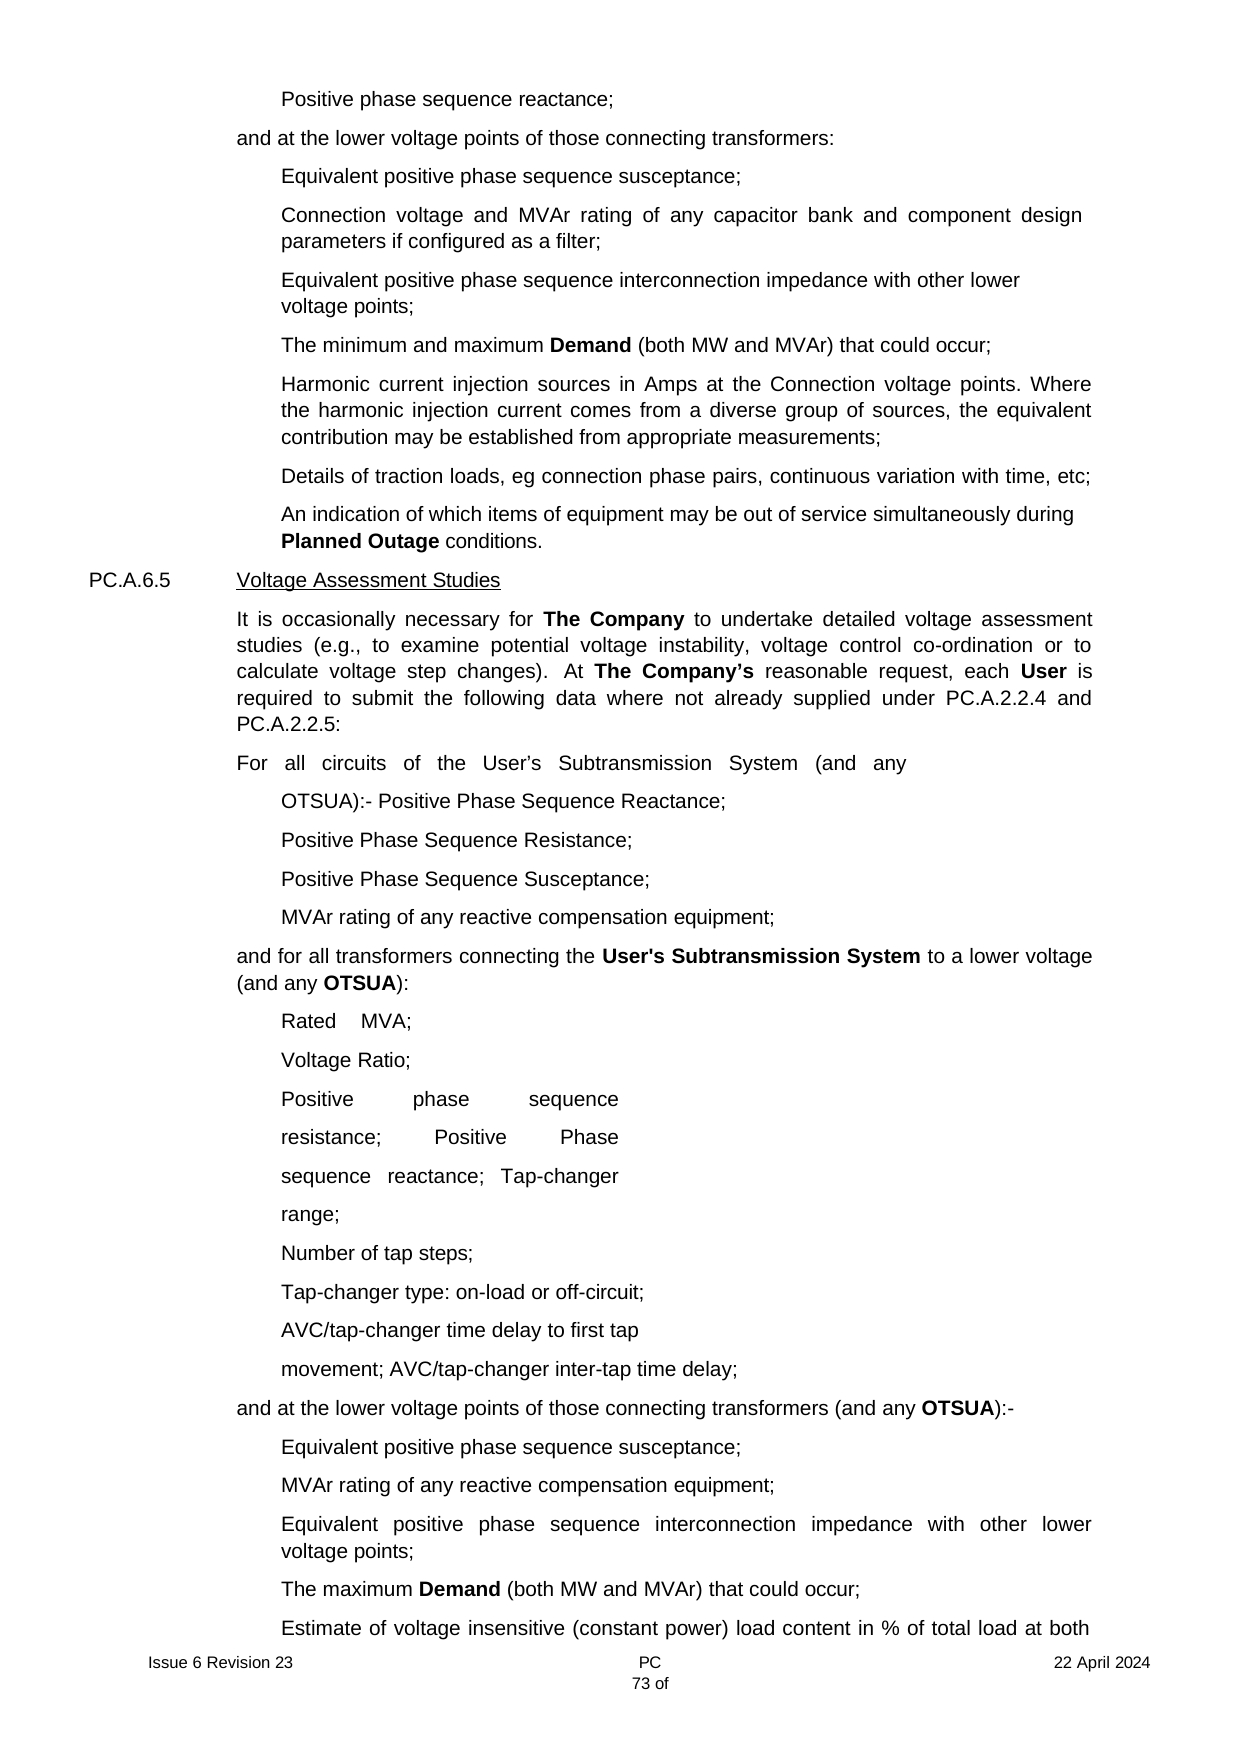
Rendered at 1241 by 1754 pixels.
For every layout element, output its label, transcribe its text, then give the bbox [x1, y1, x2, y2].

text AVC/tap-changer time delay to first tap movement; AVC/tap-changer inter-tap time delay; [281, 1318, 747, 1381]
text Tap-changer type: on-load or off-circuit; [281, 1279, 1188, 1303]
text Positive phase sequence reactance; [281, 87, 1188, 111]
text Equivalent positive phase sequence interconnection impedance with other lower voltage points; [281, 268, 1092, 318]
text PC.A.6.5 Voltage Assessment Studies [89, 568, 1188, 592]
text and for all transformers connecting the User's Subtransmission System to a lower voltage (and any OTSUA): [236, 944, 1093, 994]
text and at the lower voltage points of those connecting transformers: Equivalent positive phase sequence susceptance; [236, 126, 904, 188]
text Number of tap steps; [281, 1241, 1188, 1265]
text Details of traction loads, eg connection phase pairs, continuous variation with time, etc; An indication of which items of equipment may be out of service simultaneously during [281, 452, 1092, 529]
text MVAr rating of any reactive compensation equipment; [281, 1474, 1188, 1498]
text Planned Outage conditions. [281, 529, 1188, 553]
text It is occasionally necessary for The Company to undertake detailed voltage assessment studies (e.g., to examine potential voltage instability, voltage control co-ordination or to calculate voltage step changes). At The Company’s reasonable request, each User is required to submit the following data where not already supplied under PC.A.2.2.4 and PC.A.2.2.5: [236, 607, 1093, 736]
text Positive Phase Sequence Resistance; Positive Phase Sequence Susceptance; [281, 828, 696, 891]
text Rated MVA; Voltage Ratio; [281, 1009, 412, 1072]
text Connection voltage and MVAr rating of any capacitor bank and component design parameters if configured as a filter; [281, 203, 1151, 253]
text For all circuits of the User’s Subtransmission System (and any OTSUA):- Positive Phase Sequence Reactance; [236, 751, 907, 813]
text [281, 1616, 1092, 1640]
text MVAr rating of any reactive compensation equipment; [281, 905, 1188, 929]
text Equivalent positive phase sequence interconnection impedance with other lower voltage points; [281, 1512, 1092, 1563]
text The minimum and maximum Demand (both MW and MVAr) that could occur; [281, 333, 1188, 357]
text Harmonic current injection sources in Amps at the Connection voltage points. Where the harmonic injection current comes from a diverse group of sources, the equivalent contribution may be established from appropriate measurements; [281, 372, 1092, 449]
text The maximum Demand (both MW and MVAr) that could occur; [281, 1577, 1188, 1601]
text and at the lower voltage points of those connecting transformers (and any OTSUA):- Equivalent positive phase sequence susceptance; [236, 1396, 1092, 1459]
text Positive phase sequence resistance; Positive Phase sequence reactance; Tap-changer range; [281, 1086, 619, 1226]
